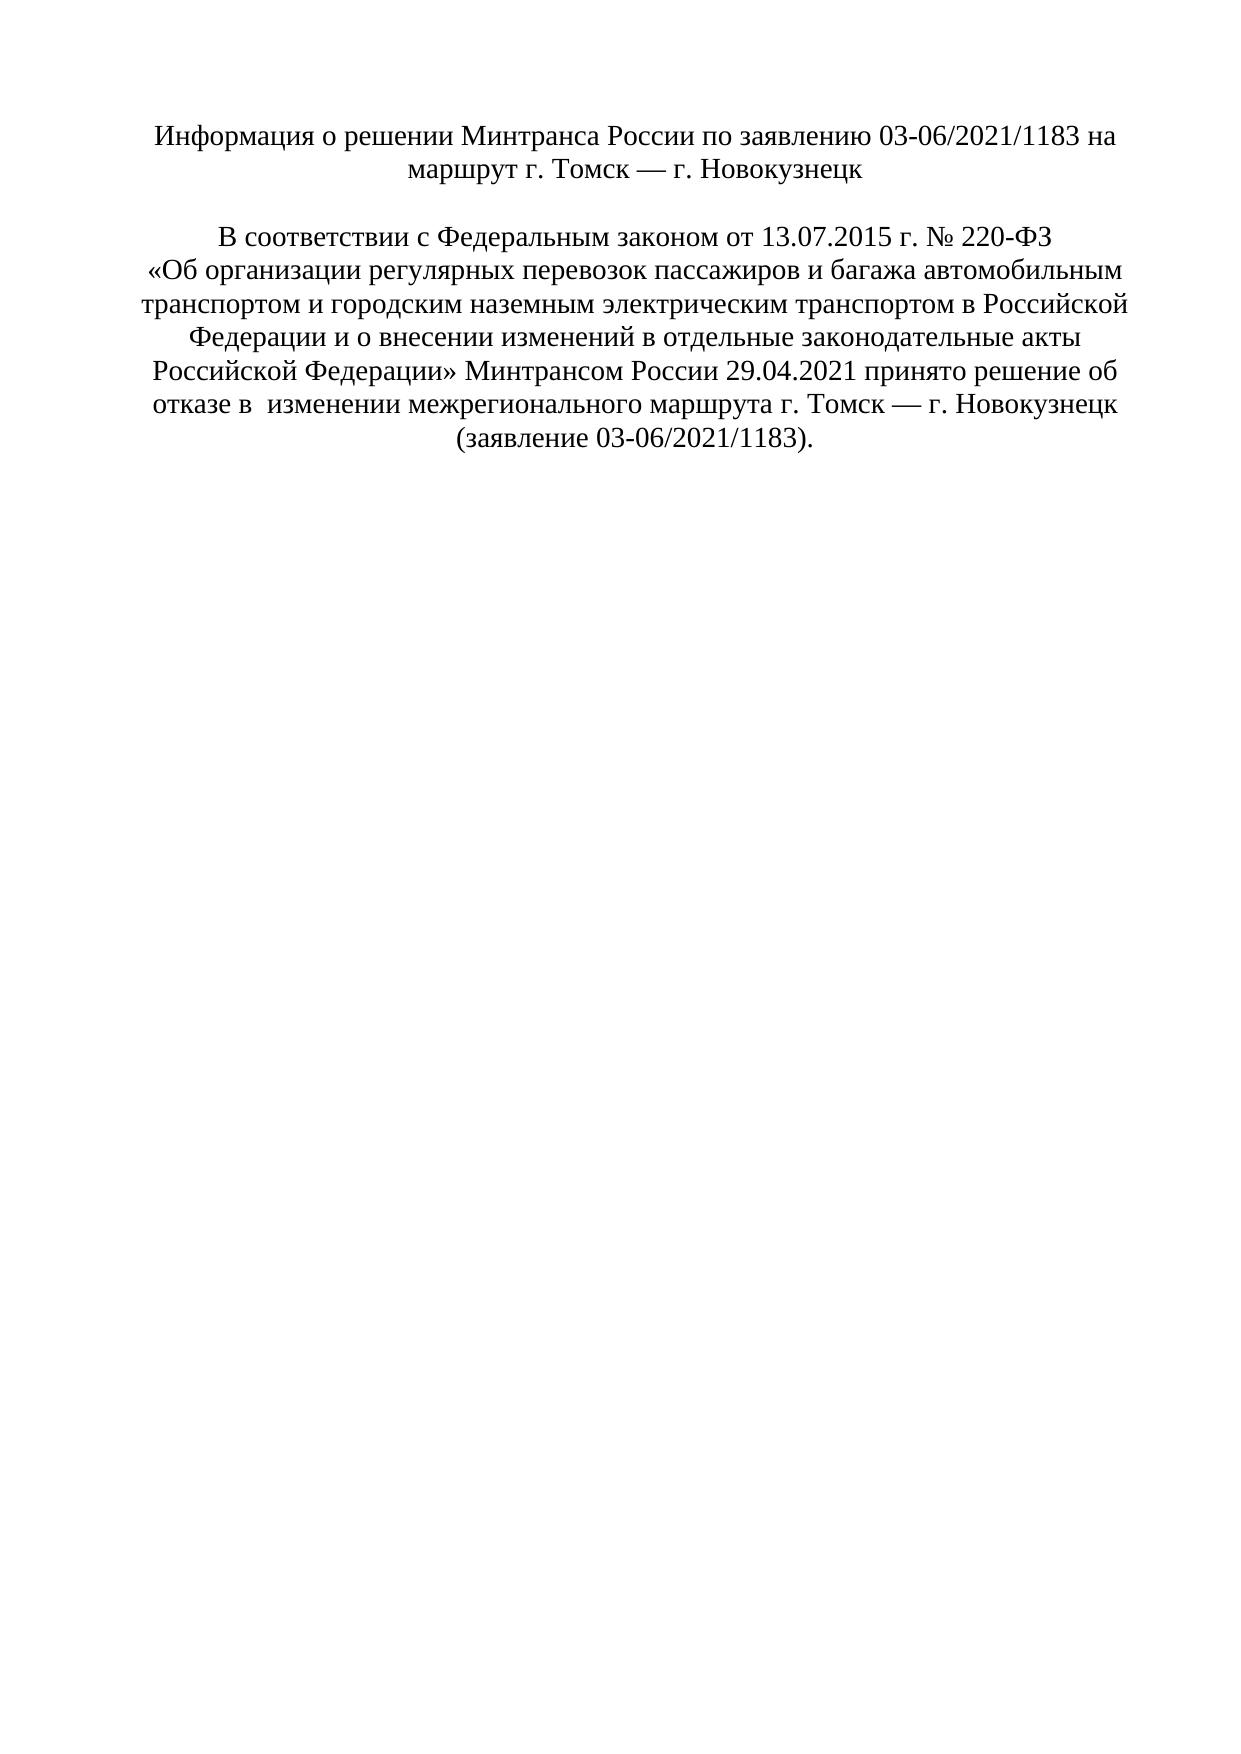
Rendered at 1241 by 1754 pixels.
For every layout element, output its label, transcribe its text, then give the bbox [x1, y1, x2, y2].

text В соответствии с Федеральным законом от 13.07.2015 г. № 220-ФЗ «Об организации регулярных перевозок пассажиров и багажа автомобильным транспортом и городским наземным электрическим транспортом в Российской Федерации и о внесении изменений в отдельные законодательные акты Российской Федерации» Минтрансом России 29.04.2021 принято решение об отказе в изменении межрегионального маршрута г. Томск — г. Новокузнецк (заявление 03-06/2021/1183). [118, 219, 1152, 453]
text Информация о решении Минтранса России по заявлению 03-06/2021/1183 на маршрут г. Томск — г. Новокузнецк [118, 118, 1152, 185]
